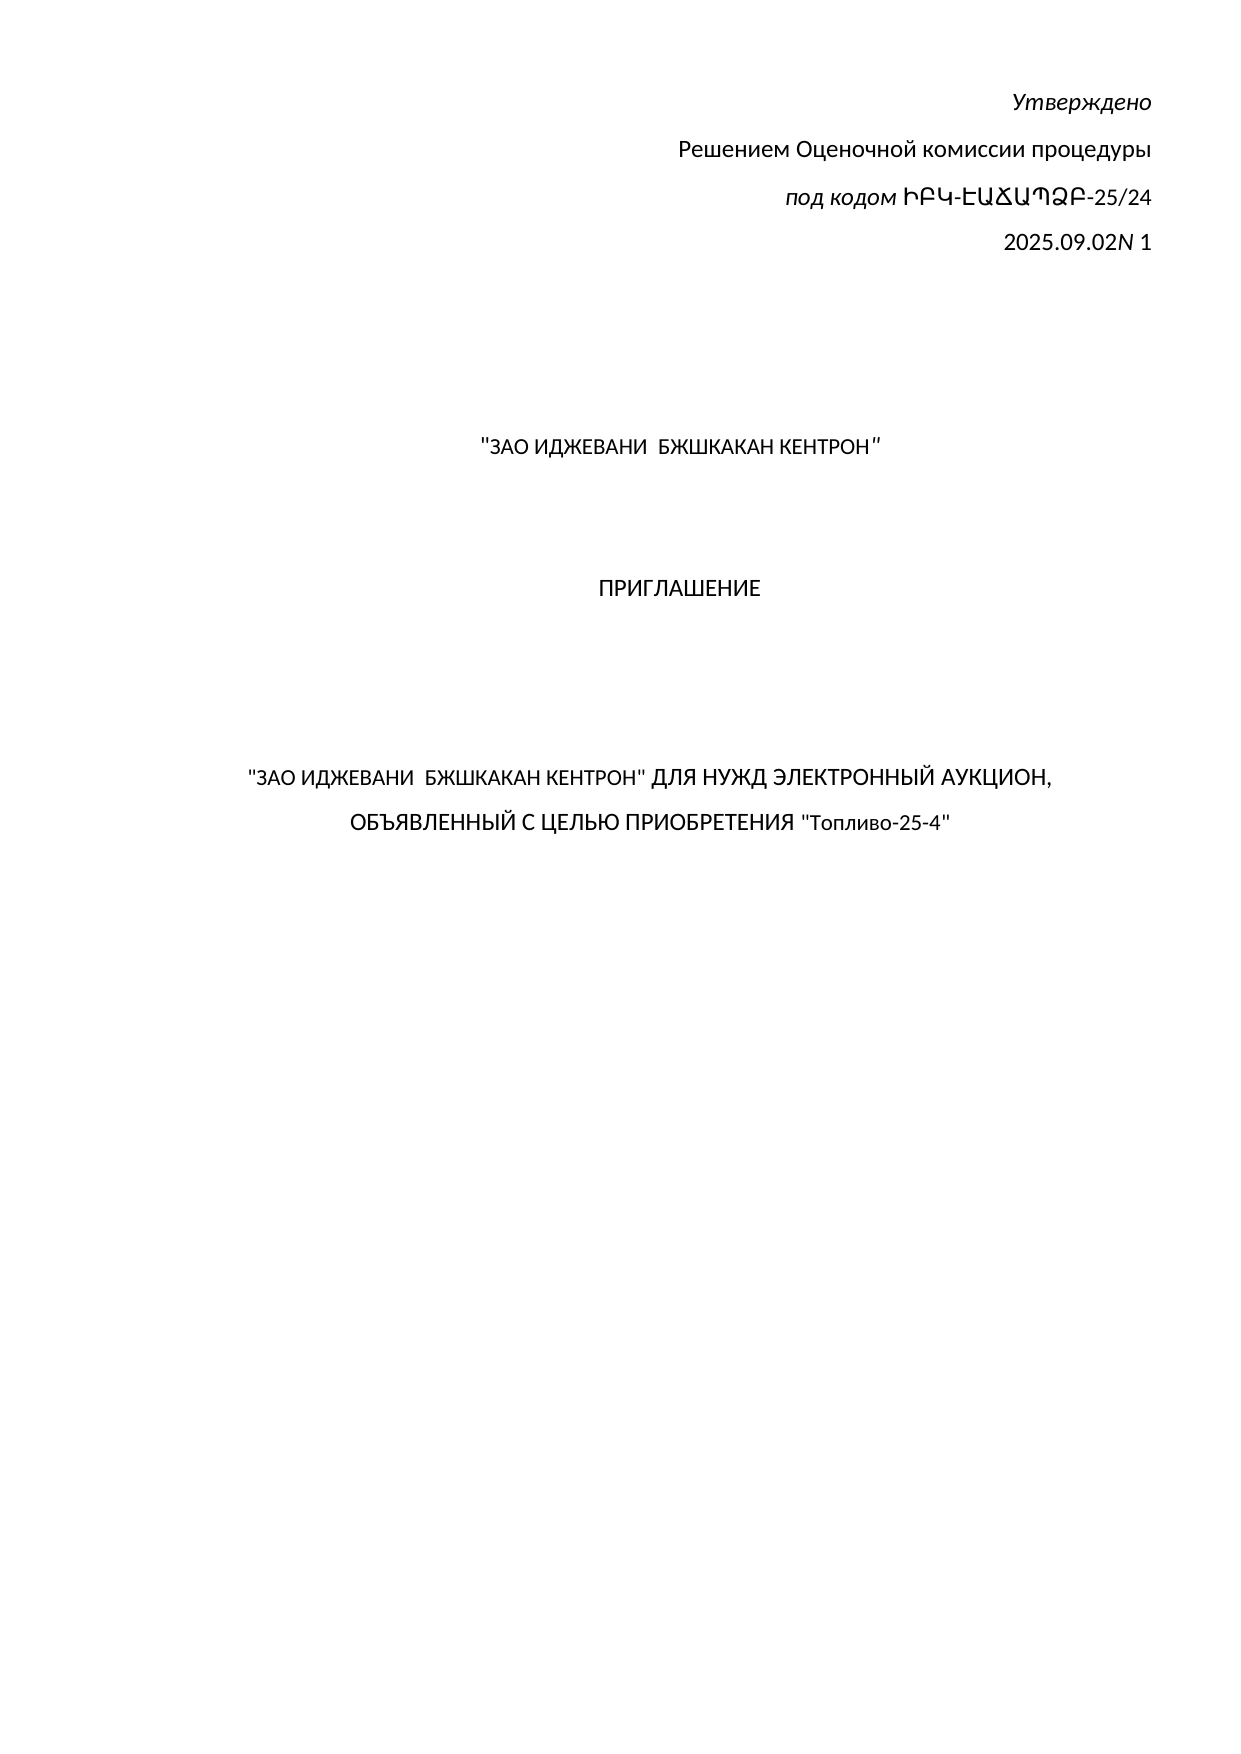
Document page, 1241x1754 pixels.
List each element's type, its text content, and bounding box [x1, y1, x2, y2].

text Решением Оценочной комиссии процедуры [148, 134, 1152, 164]
text "ЗАО ИДЖЕВАНИ БЖШКАКАН КЕНТРОН" [148, 431, 1152, 461]
text ПРИГЛАШЕНИЕ [148, 572, 1152, 603]
text "ЗАО ИДЖЕВАНИ БЖШКАКАН КЕНТРОН" ДЛЯ НУЖД ЭЛЕКТРОННЫЙ АУКЦИОН, [148, 761, 1152, 791]
text Утверждено [148, 86, 1152, 117]
text под кодом ԻԲԿ-ԷԱՃԱՊՁԲ-25/24 2025.09.02 N 1 [148, 181, 1152, 257]
text ОБЪЯВЛЕННЫЙ С ЦЕЛЬЮ ПРИОБРЕТЕНИЯ "Топливо-25-4" [148, 807, 1152, 837]
